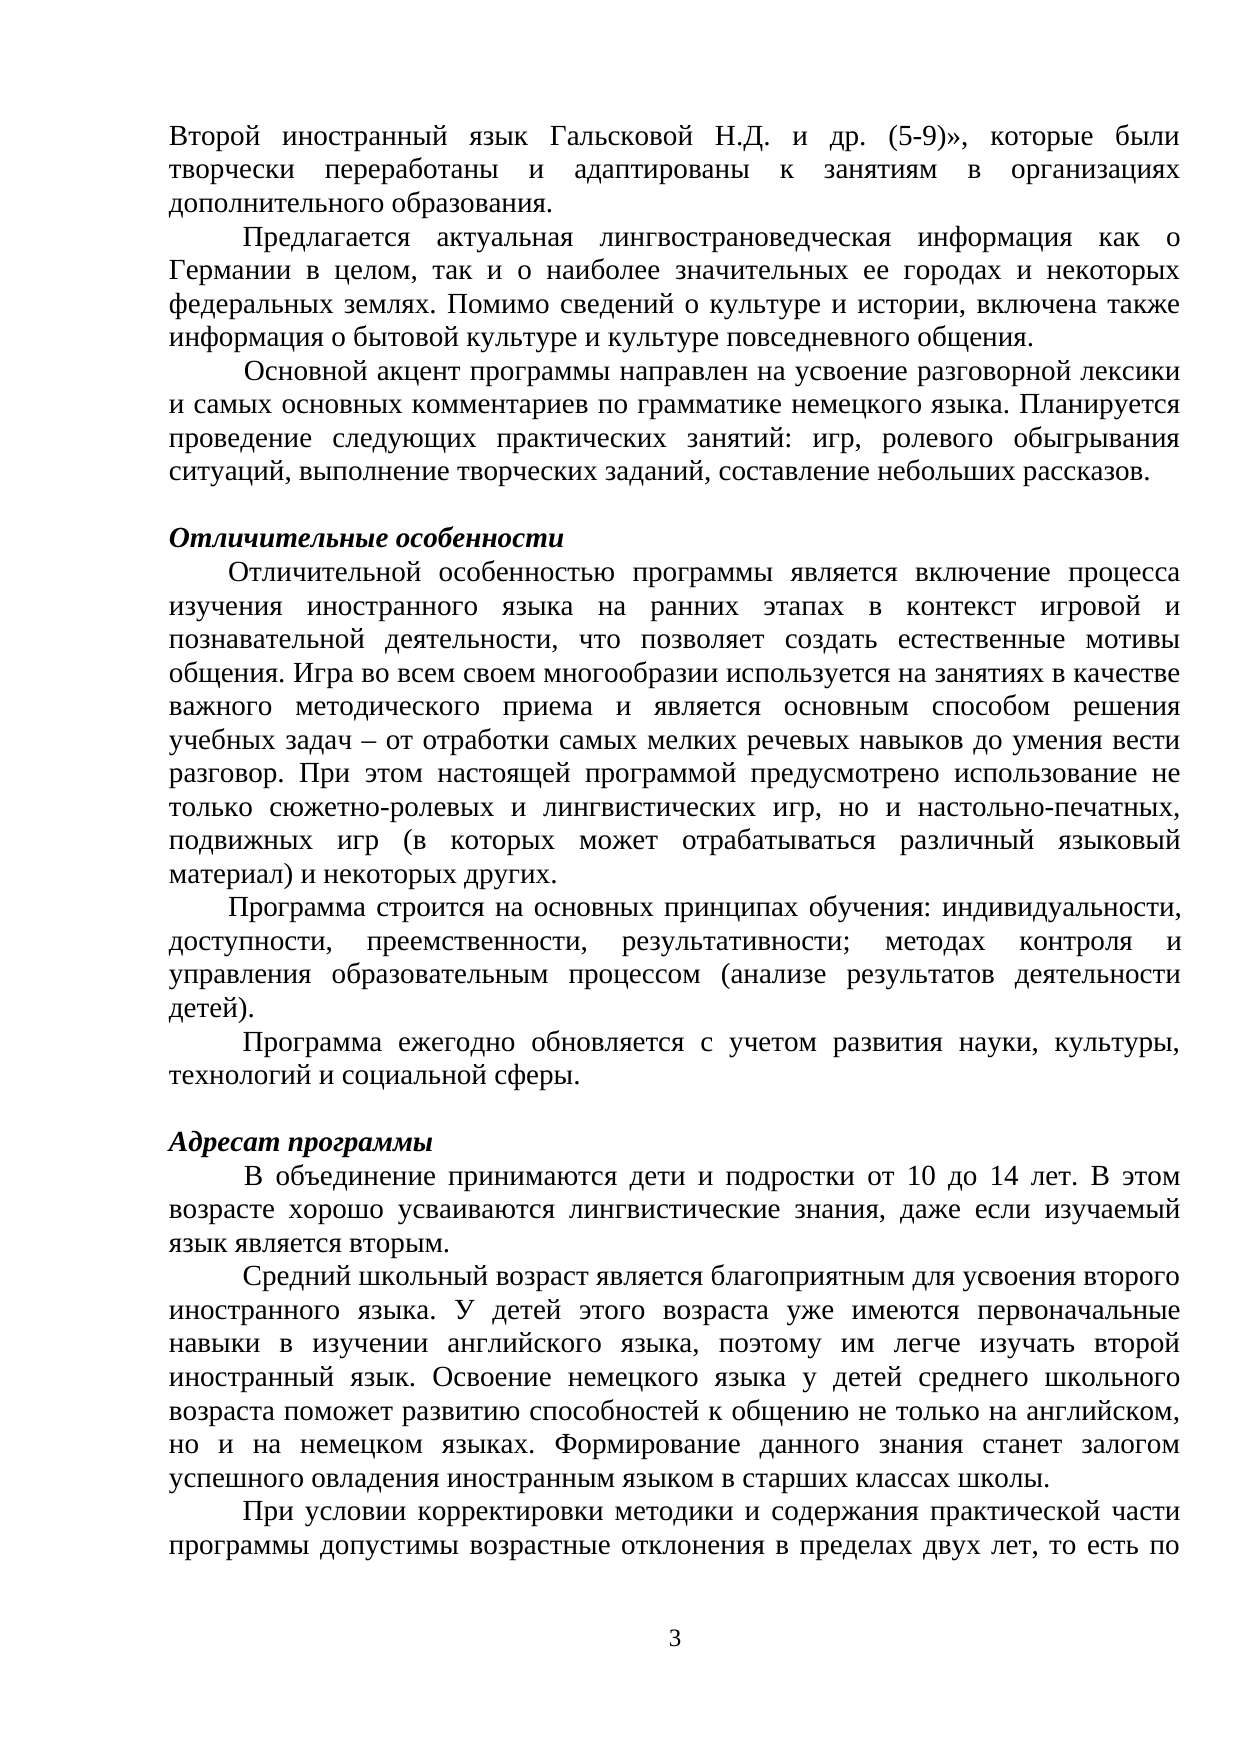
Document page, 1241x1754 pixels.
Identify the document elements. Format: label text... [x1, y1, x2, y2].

text В объединение принимаются дети и подростки от 10 до 14 лет. В этом возрасте хорошо усваиваются лингвистические знания, даже если изучаемый язык является вторым. [169, 1158, 1181, 1258]
text Основной акцент программы направлен на усвоение разговорной лексики и самых основных комментариев по грамматике немецкого языка. Планируется проведение следующих практических занятий: игр, ролевого обыгрывания ситуаций, выполнение творческих заданий, составление небольших рассказов. [169, 353, 1181, 487]
text Адресат программы [169, 1124, 1181, 1158]
text Отличительные особенности [169, 521, 1179, 554]
text Средний школьный возраст является благоприятным для усвоения второго иностранного языка. У детей этого возраста уже имеются первоначальные навыки в изучении английского языка, поэтому им легче изучать второй иностранный язык. Освоение немецкого языка у детей среднего школьного возраста поможет развитию способностей к общению не только на английском, но и на немецком языках. Формирование данного знания станет залогом успешного овладения иностранным языком в старших классах школы. [169, 1258, 1181, 1493]
text Программа строится на основных принципах обучения: индивидуальности, доступности, преемственности, результативности; методах контроля и управления образовательным процессом (анализе результатов деятельности детей). [169, 889, 1182, 1024]
text Отличительной особенностью программы является включение процесса изучения иностранного языка на ранних этапах в контекст игровой и познавательной деятельности, что позволяет создать естественные мотивы общения. Игра во всем своем многообразии используется на занятиях в качестве важного методического приема и является основным способом решения учебных задач – от отработки самых мелких речевых навыков до умения вести разговор. При этом настоящей программой предусмотрено использование не только сюжетно-ролевых и лингвистических игр, но и настольно-печатных, подвижных игр (в которых может отрабатываться различный языковый материал) и некоторых других. [169, 554, 1181, 889]
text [169, 1493, 1181, 1560]
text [169, 118, 1181, 219]
text Программа ежегодно обновляется с учетом развития науки, культуры, технологий и социальной сферы. [169, 1024, 1181, 1091]
text Предлагается актуальная лингвострановедческая информация как о Германии в целом, так и о наиболее значительных ее городах и некоторых федеральных землях. Помимо сведений о культуре и истории, включена также информация о бытовой культуре и культуре повседневного общения. [169, 219, 1181, 353]
